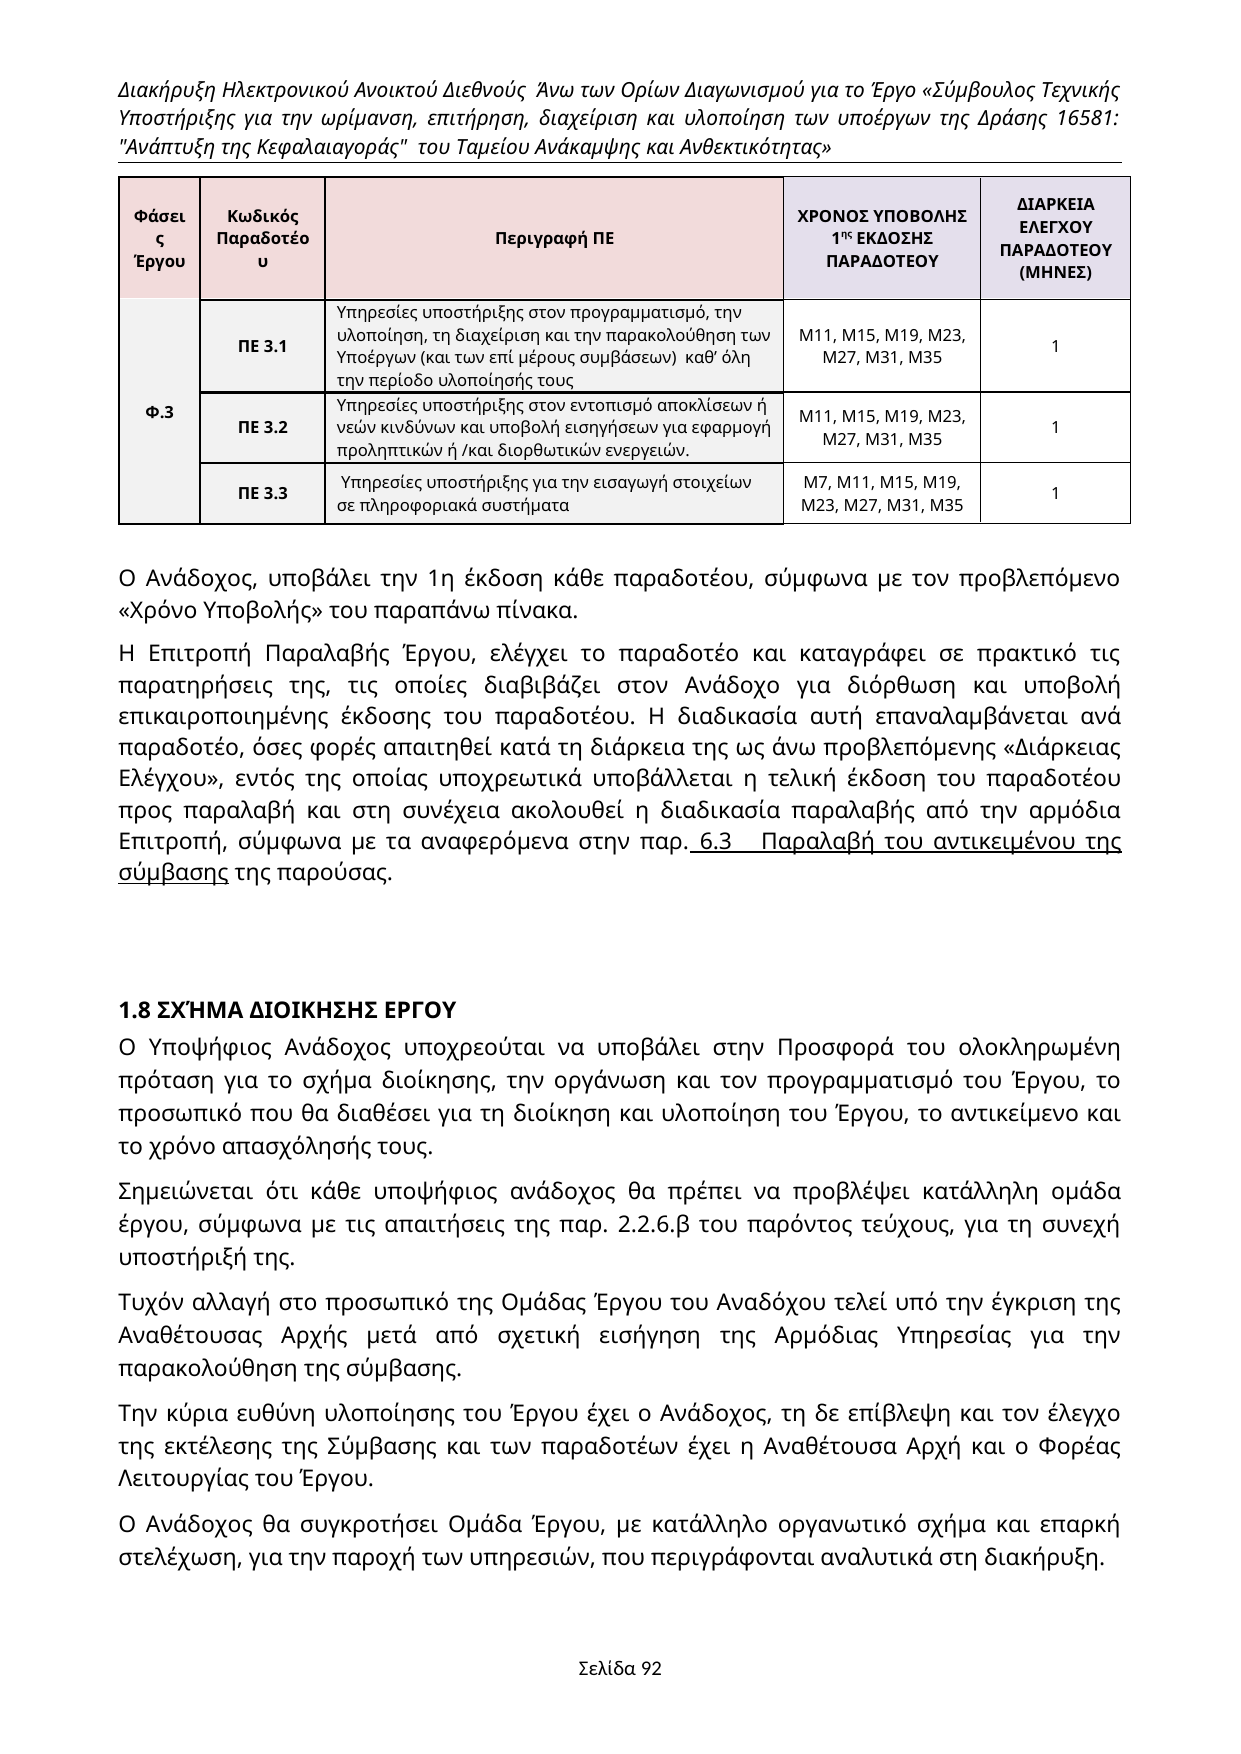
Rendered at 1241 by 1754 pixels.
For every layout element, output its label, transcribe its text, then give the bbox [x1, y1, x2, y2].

text Σημειώνεται ότι κάθε υποψήφιος ανάδοχος θα πρέπει να προβλέψει κατάλληλη ομάδα έργου, σύμφωνα με τις απαιτήσεις της παρ. 2.2.6.β του παρόντος τεύχους, για τη συνεχή υποστήριξή της. [118, 1175, 1122, 1272]
subtitle 1.8 ΣΧΉΜΑ ΔΙΟΙΚΗΣΗΣ ΕΡΓΟΥ [118, 994, 1122, 1025]
table_header ΔΙΑΡΚΕΙΑ ΕΛΕΓΧΟΥ ΠΑΡΑΔΟΤΕΟΥ (ΜΗΝΕΣ) [981, 177, 1130, 298]
text Ο Ανάδοχος, υποβάλει την 1η έκδοση κάθε παραδοτέου, σύμφωνα με τον προβλεπόμενο «Χρόνο Υποβολής» του παραπάνω πίνακα. [118, 562, 1122, 625]
table_header Περιγραφή ΠΕ [326, 178, 783, 298]
table_cell 1 [981, 300, 1130, 391]
table_cell Μ11, Μ15, Μ19, Μ23, Μ27, Μ31, Μ35 [784, 300, 980, 391]
table_cell Υπηρεσίες υποστήριξης στον προγραμματισμό, την υλοποίηση, τη διαχείριση και την παρακολούθηση των Υποέργων (και των επί μέρους συμβάσεων) καθ’ όλη την περίοδο υλοποίησής τους [326, 301, 783, 391]
table_cell ΠΕ 3.1 [201, 301, 324, 391]
table_cell ΠΕ 3.3 [201, 464, 324, 523]
table_cell Υπηρεσίες υποστήριξης στον εντοπισμό αποκλίσεων ή νεών κινδύνων και υποβολή εισηγήσεων για εφαρμογή προληπτικών ή /και διορθωτικών ενεργειών. [326, 394, 783, 462]
text Η Επιτροπή Παραλαβής Έργου, ελέγχει το παραδοτέο και καταγράφει σε πρακτικό τις παρατηρήσεις της, τις οποίες διαβιβάζει στον Ανάδοχο για διόρθωση και υποβολή επικαιροποιημένης έκδοσης του παραδοτέου. Η διαδικασία αυτή επαναλαμβάνεται ανά παραδοτέο, όσες φορές απαιτηθεί κατά τη διάρκεια της ως άνω προβλεπόμενης «Διάρκειας Ελέγχου», εντός της οποίας υποχρεωτικά υποβάλλεται η τελική έκδοση του παραδοτέου προς παραλαβή και στη συνέχεια ακολουθεί η διαδικασία παραλαβής από την αρμόδια Επιτροπή, σύμφωνα με τα αναφερόμενα στην παρ. 6.3 Παραλαβή του αντικειμένου της σύμβασης της παρούσας. [118, 637, 1122, 887]
text Ο Υποψήφιος Ανάδοχος υποχρεούται να υποβάλει στην Προσφορά του ολοκληρωμένη πρόταση για το σχήμα διοίκησης, την οργάνωση και τον προγραμματισμό του Έργου, το προσωπικό που θα διαθέσει για τη διοίκηση και υλοποίηση του Έργου, το αντικείμενο και το χρόνο απασχόλησής τους. [118, 1031, 1122, 1161]
text Τυχόν αλλαγή στο προσωπικό της Ομάδας Έργου του Αναδόχου τελεί υπό την έγκριση της Αναθέτουσας Αρχής μετά από σχετική εισήγηση της Αρμόδιας Υπηρεσίας για την παρακολούθηση της σύμβασης. [118, 1286, 1122, 1383]
text Την κύρια ευθύνη υλοποίησης του Έργου έχει ο Ανάδοχος, τη δε επίβλεψη και τον έλεγχο της εκτέλεσης της Σύμβασης και των παραδοτέων έχει η Αναθέτουσα Αρχή και ο Φορέας Λειτουργίας του Έργου. [118, 1397, 1122, 1494]
table_cell 1 [981, 393, 1130, 462]
text Ο Ανάδοχος θα συγκροτήσει Ομάδα Έργου, με κατάλληλο οργανωτικό σχήμα και επαρκή στελέχωση, για την παροχή των υπηρεσιών, που περιγράφονται αναλυτικά στη διακήρυξη. [118, 1508, 1122, 1572]
table_cell 1 [981, 463, 1130, 523]
table_header ΧΡΟΝΟΣ ΥΠΟΒΟΛΗΣ 1ης ΕΚΔΟΣΗΣ ΠΑΡΑΔΟΤΕΟΥ [784, 177, 981, 298]
table_header Φάσεις Έργου [120, 178, 199, 298]
table_cell ΠΕ 3.2 [201, 394, 324, 462]
table_cell Φ.3 [120, 299, 199, 523]
table_cell Μ7, Μ11, Μ15, Μ19, Μ23, Μ27, Μ31, Μ35 [784, 463, 981, 523]
table_header Κωδικός Παραδοτέου [201, 178, 324, 298]
table_cell Μ11, Μ15, Μ19, Μ23, Μ27, Μ31, Μ35 [784, 393, 980, 462]
table_cell Υπηρεσίες υποστήριξης για την εισαγωγή στοιχείων σε πληροφοριακά συστήματα [326, 464, 783, 523]
